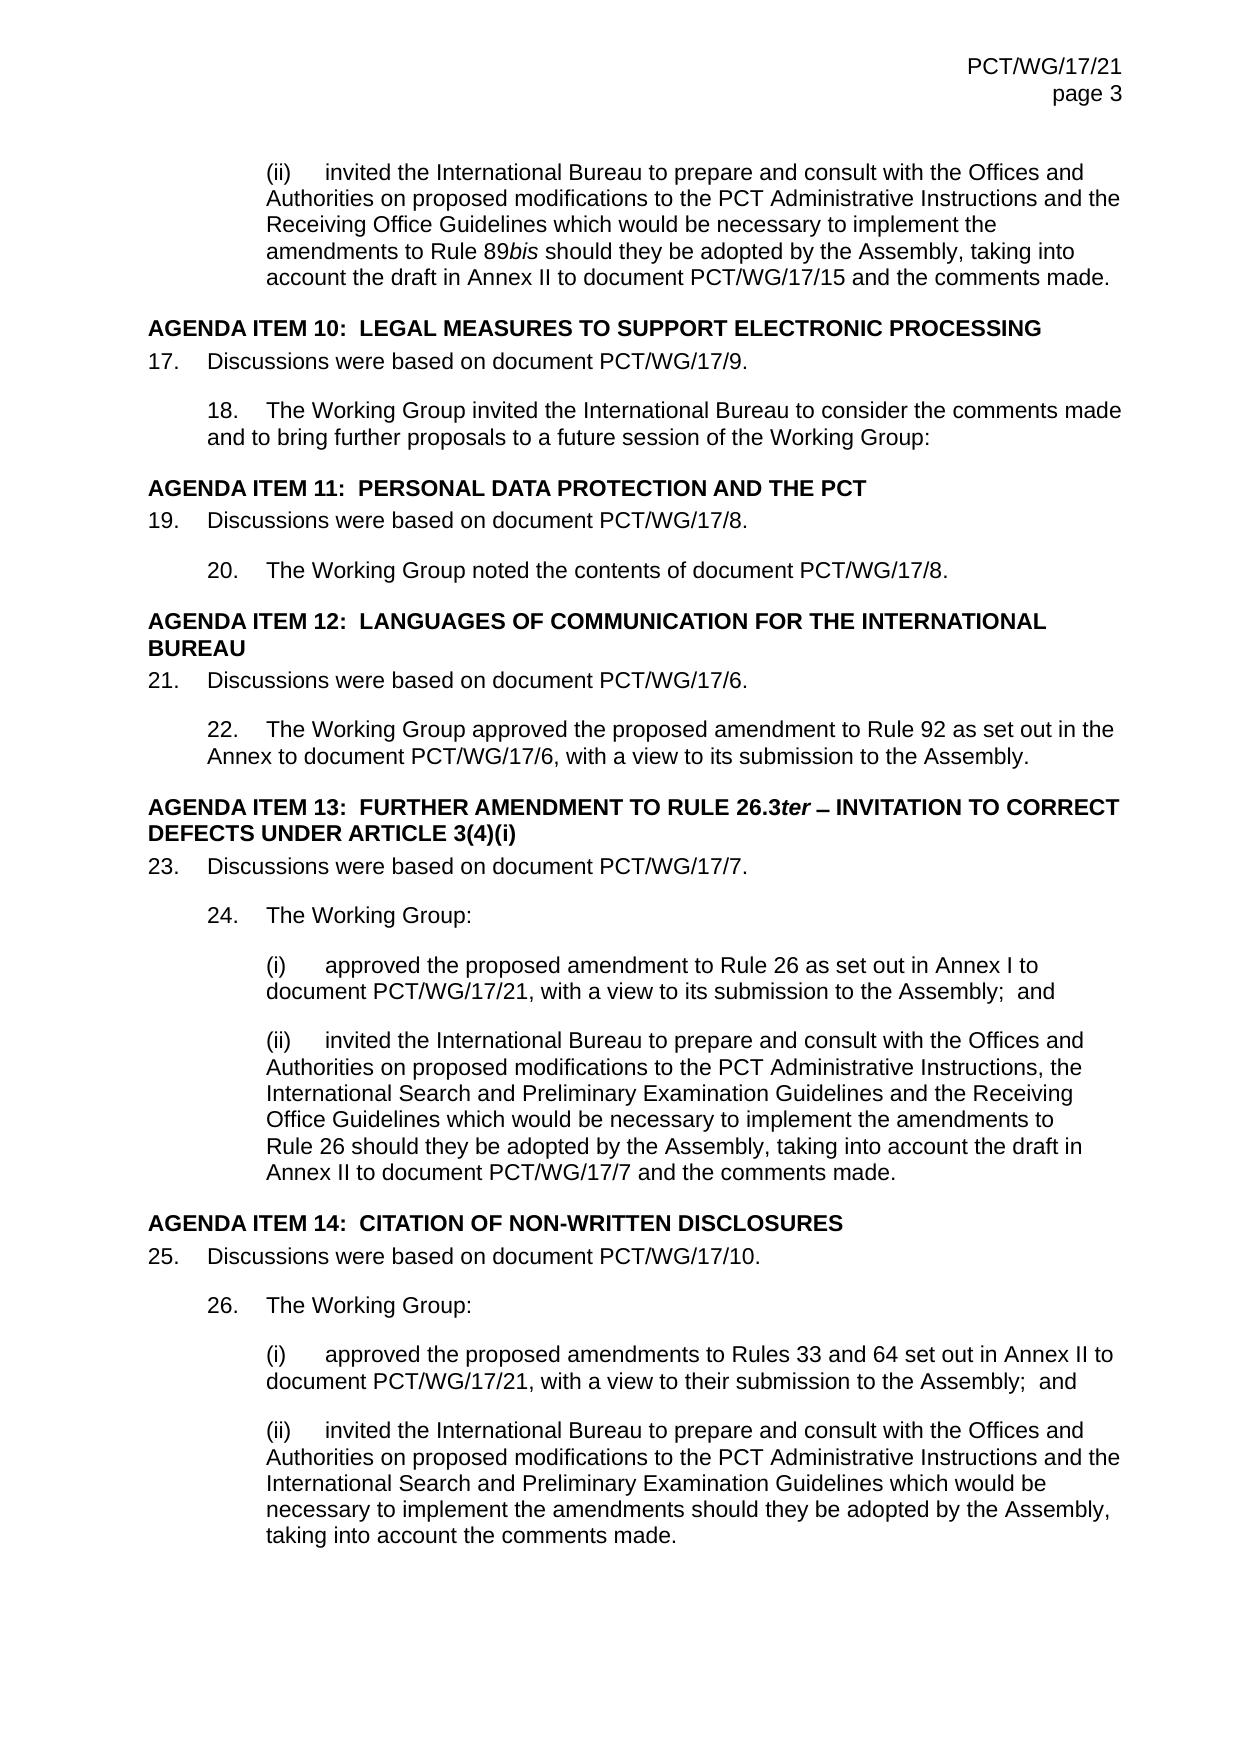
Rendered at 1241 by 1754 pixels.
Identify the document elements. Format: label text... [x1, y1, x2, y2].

subtitle Agenda item 13: Further Amendment to Rule 26.3ter ̶ Invitation to Correct Defects Under Article 3(4)(i) [148, 794, 1122, 847]
list invited the International Bureau to prepare and consult with the Offices and Authorities on proposed modifications to the PCT Administrative Instructions and the Receiving Office Guidelines which would be necessary to implement the amendments to Rule 89bis should they be adopted by the Assembly, taking into account the draft in Annex II to document PCT/WG/17/15 and the comments made. [266, 158, 1122, 290]
text The Working Group invited the International Bureau to consider the comments made and to bring further proposals to a future session of the Working Group: [207, 397, 1122, 450]
text Discussions were based on document PCT/WG/17/7. [148, 853, 1122, 879]
list approved the proposed amendment to Rule 26 as set out in Annex I to document PCT/WG/17/21, with a view to its submission to the Assembly; and [266, 952, 1122, 1004]
text Discussions were based on document PCT/WG/17/10. [148, 1243, 1122, 1269]
list approved the proposed amendments to Rules 33 and 64 set out in Annex II to document PCT/WG/17/21, with a view to their submission to the Assembly; and [266, 1341, 1122, 1394]
subtitle Agenda item 14: Citation of Non-Written Disclosures [148, 1210, 1122, 1237]
text The Working Group approved the proposed amendment to Rule 92 as set out in the Annex to document PCT/WG/17/6, with a view to its submission to the Assembly. [207, 716, 1122, 769]
list invited the International Bureau to prepare and consult with the Offices and Authorities on proposed modifications to the PCT Administrative Instructions and the International Search and Preliminary Examination Guidelines which would be necessary to implement the amendments should they be adopted by the Assembly, taking into account the comments made. [266, 1417, 1122, 1549]
text Discussions were based on document PCT/WG/17/6. [148, 667, 1122, 693]
text Discussions were based on document PCT/WG/17/9. [148, 348, 1122, 374]
subtitle Agenda item 10: Legal Measures to Support Electronic Processing [148, 315, 1122, 342]
subtitle Agenda item 11: Personal Data Protection and the PCT [148, 475, 1122, 501]
text Discussions were based on document PCT/WG/17/8. [148, 507, 1122, 534]
text The Working Group: [207, 902, 1122, 929]
text The Working Group noted the contents of document PCT/WG/17/8. [207, 557, 1122, 583]
subtitle Agenda item 12: Languages of Communication for the International Bureau [148, 608, 1122, 661]
text The Working Group: [207, 1292, 1122, 1318]
list invited the International Bureau to prepare and consult with the Offices and Authorities on proposed modifications to the PCT Administrative Instructions, the International Search and Preliminary Examination Guidelines and the Receiving Office Guidelines which would be necessary to implement the amendments to Rule 26 should they be adopted by the Assembly, taking into account the draft in Annex II to document PCT/WG/17/7 and the comments made. [266, 1027, 1122, 1185]
